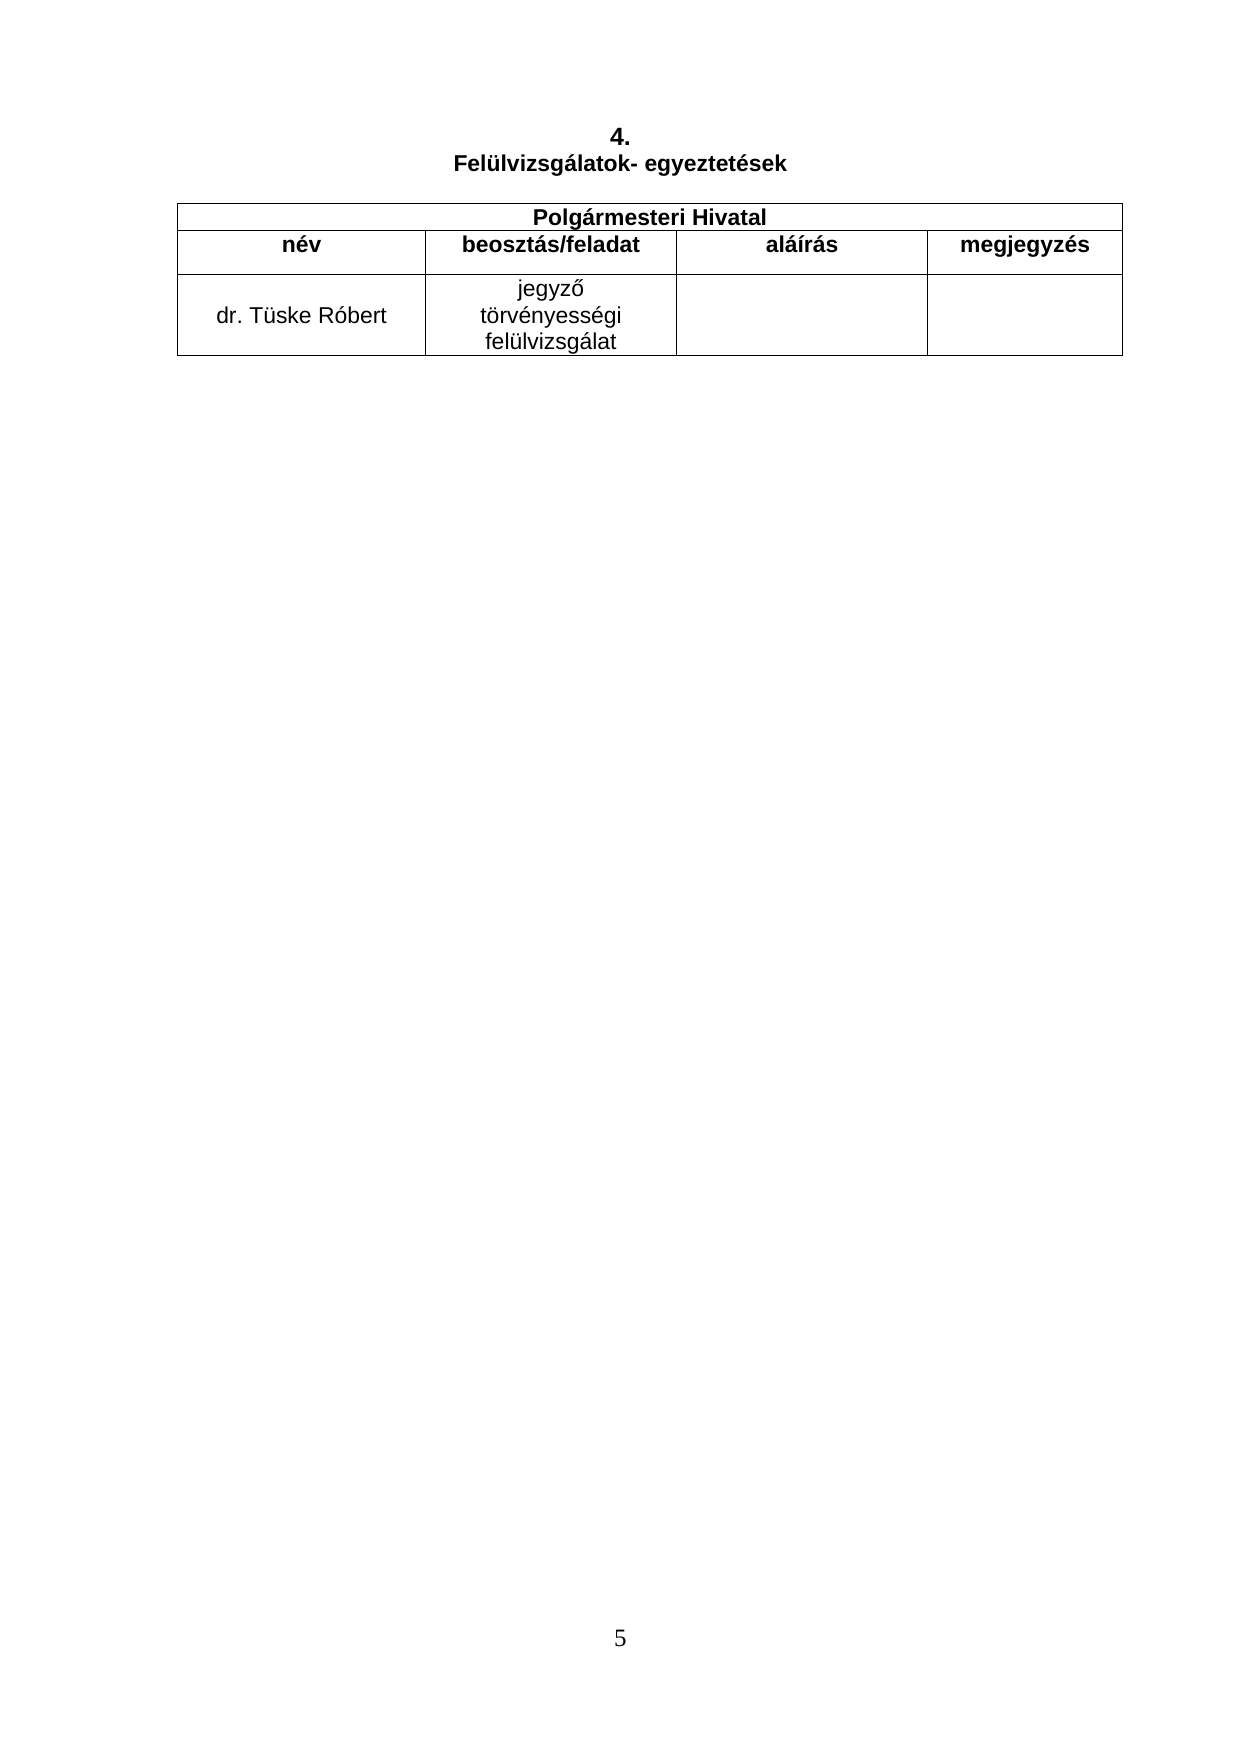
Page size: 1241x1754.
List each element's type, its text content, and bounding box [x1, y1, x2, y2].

table_cell megjegyzés [928, 231, 1122, 274]
table_cell [677, 275, 927, 354]
table_cell beosztás/feladat [426, 231, 676, 274]
text 4. [148, 122, 1092, 150]
table_cell [928, 275, 1122, 354]
table_cell jegyző törvényességi felülvizsgálat [426, 275, 676, 354]
table_cell aláírás [677, 231, 927, 274]
table_cell dr. Tüske Róbert [178, 275, 425, 354]
table_header Polgármesteri Hivatal [178, 204, 1122, 230]
table_cell név [178, 231, 425, 274]
text Felülvizsgálatok- egyeztetések [148, 150, 1092, 177]
